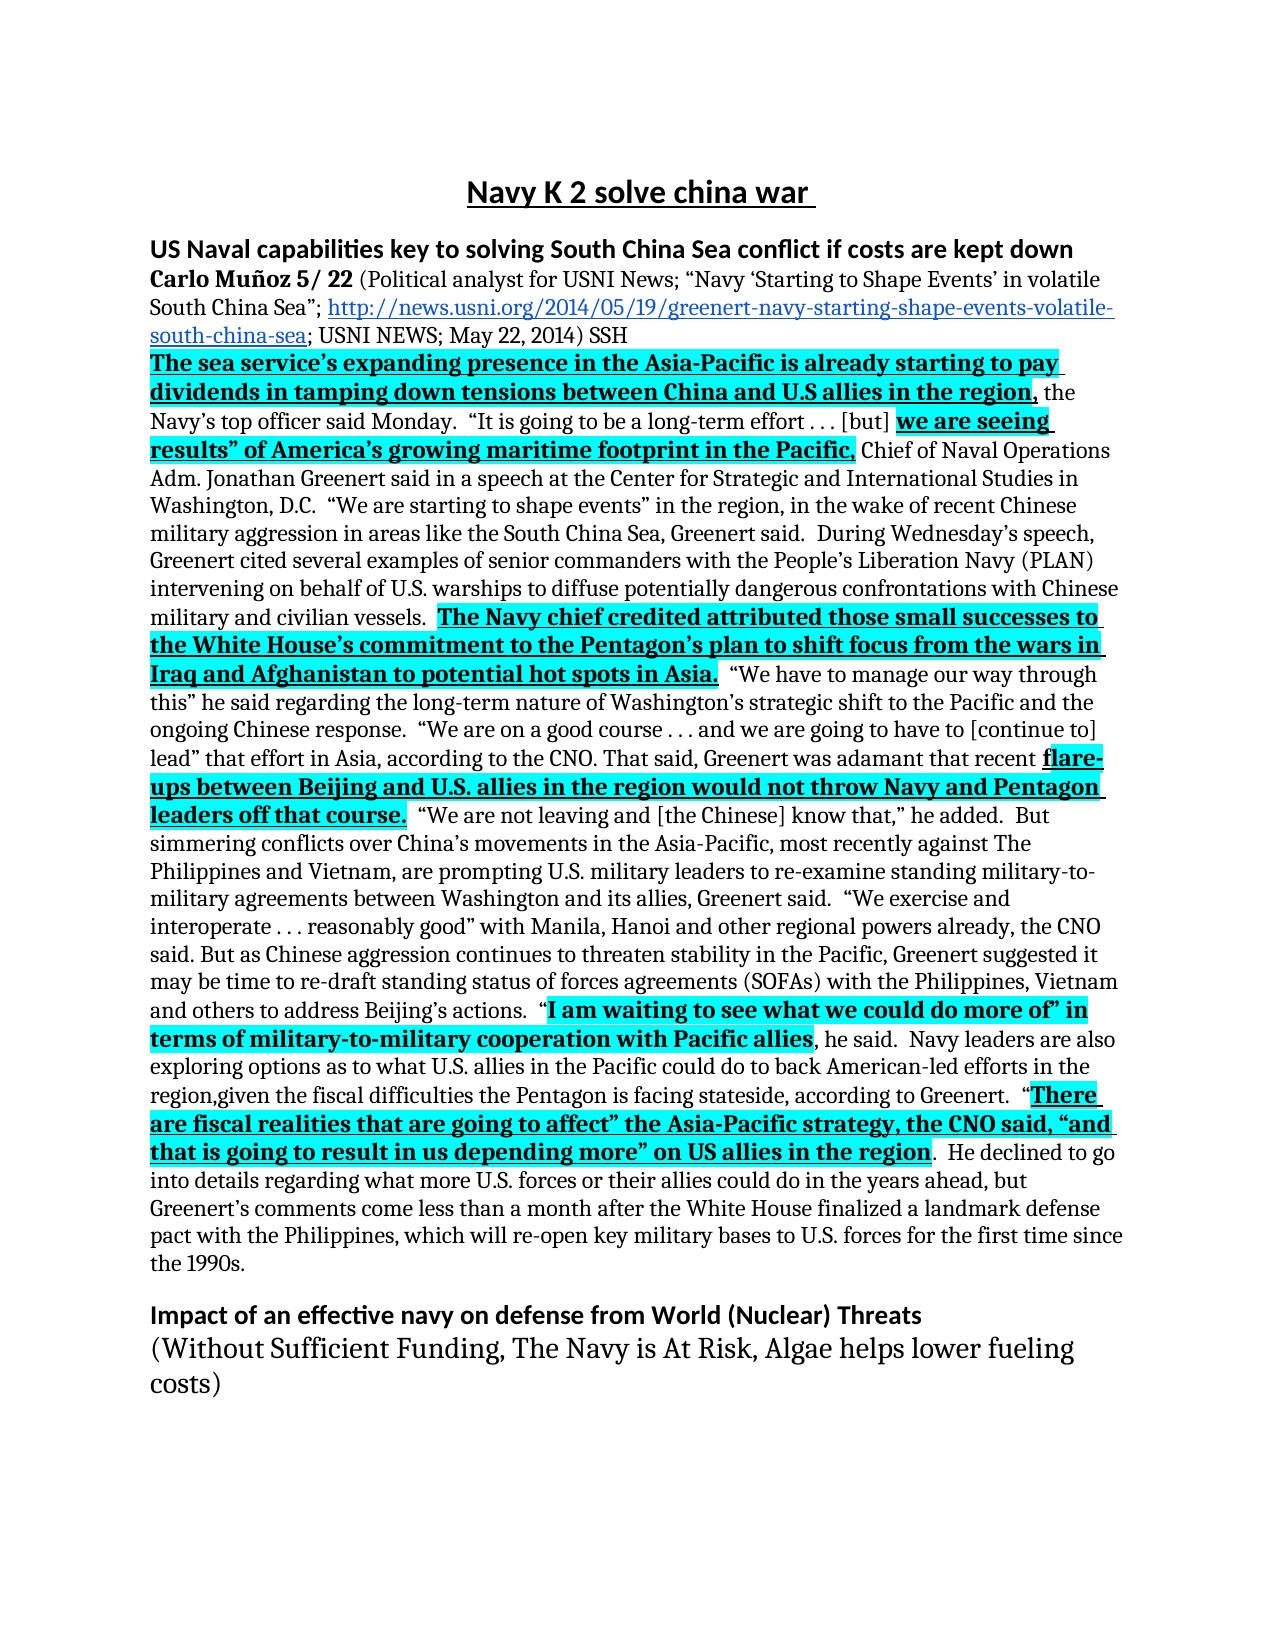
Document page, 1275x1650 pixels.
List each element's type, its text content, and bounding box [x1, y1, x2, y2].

subtitle Navy K 2 solve china war [150, 171, 1125, 212]
text The sea service’s expanding presence in the Asia-Pacific is already starting to pay dividends in tamping down tensions between China and U.S allies in the region, the Navy’s top officer said Monday. “It is going to be a long-term effort . . . [but] we are seeing results” of America’s growing maritime footprint in the Pacific, Chief of Naval Operations Adm. Jonathan Greenert said in a speech at the Center for Strategic and International Studies in Washington, D.C. “We are starting to shape events” in the region, in the wake of recent Chinese military aggression in areas like the South China Sea, Greenert said. During Wednesday’s speech, Greenert cited several examples of senior commanders with the People’s Liberation Navy (PLAN) intervening on behalf of U.S. warships to diffuse potentially dangerous confrontations with Chinese military and civilian vessels. The Navy chief credited attributed those small successes to the White House’s commitment to the Pentagon’s plan to shift focus from the wars in Iraq and Afghanistan to potential hot spots in Asia. “We have to manage our way through this” he said regarding the long-term nature of Washington’s strategic shift to the Pacific and the ongoing Chinese response. “We are on a good course . . . and we are going to have to [continue to] lead” that effort in Asia, according to the CNO. That said, Greenert was adamant that recent flare-ups between Beijing and U.S. allies in the region would not throw Navy and Pentagon leaders off that course. “We are not leaving and [the Chinese] know that,” he added. But simmering conflicts over China’s movements in the Asia-Pacific, most recently against The Philippines and Vietnam, are prompting U.S. military leaders to re-examine standing military-to-military agreements between Washington and its allies, Greenert said. “We exercise and interoperate . . . reasonably good” with Manila, Hanoi and other regional powers already, the CNO said. But as Chinese aggression continues to threaten stability in the Pacific, Greenert suggested it may be time to re-draft standing status of forces agreements (SOFAs) with the Philippines, Vietnam and others to address Beijing’s actions. “I am waiting to see what we could do more of” in terms of military-to-military cooperation with Pacific allies, he said. Navy leaders are also exploring options as to what U.S. allies in the Pacific could do to back American-led efforts in the region,given the fiscal difficulties the Pentagon is facing stateside, according to Greenert. “There are fiscal realities that are going to affect” the Asia-Pacific strategy, the CNO said, “and that is going to result in us depending more” on US allies in the region. He declined to go into details regarding what more U.S. forces or their allies could do in the years ahead, but Greenert’s comments come less than a month after the White House finalized a landmark defense pact with the Philippines, which will re-open key military bases to U.S. forces for the first time since the 1990s. [150, 349, 1125, 1277]
text Carlo Muñoz 5/ 22 (Political analyst for USNI News; “Navy ‘Starting to Shape Events’ in volatile South China Sea”; http://news.usni.org/2014/05/19/greenert-navy-starting-shape-events-volatile-south-china-sea; USNI NEWS; May 22, 2014) SSH [150, 265, 1125, 349]
text (Without Sufficient Funding, The Navy is At Risk, Algae helps lower fueling costs) [150, 1331, 1125, 1401]
subtitle Impact of an effective navy on defense from World (Nuclear) Threats [150, 1298, 1125, 1331]
subtitle US Naval capabilities key to solving South China Sea conflict if costs are kept down [150, 232, 1125, 265]
